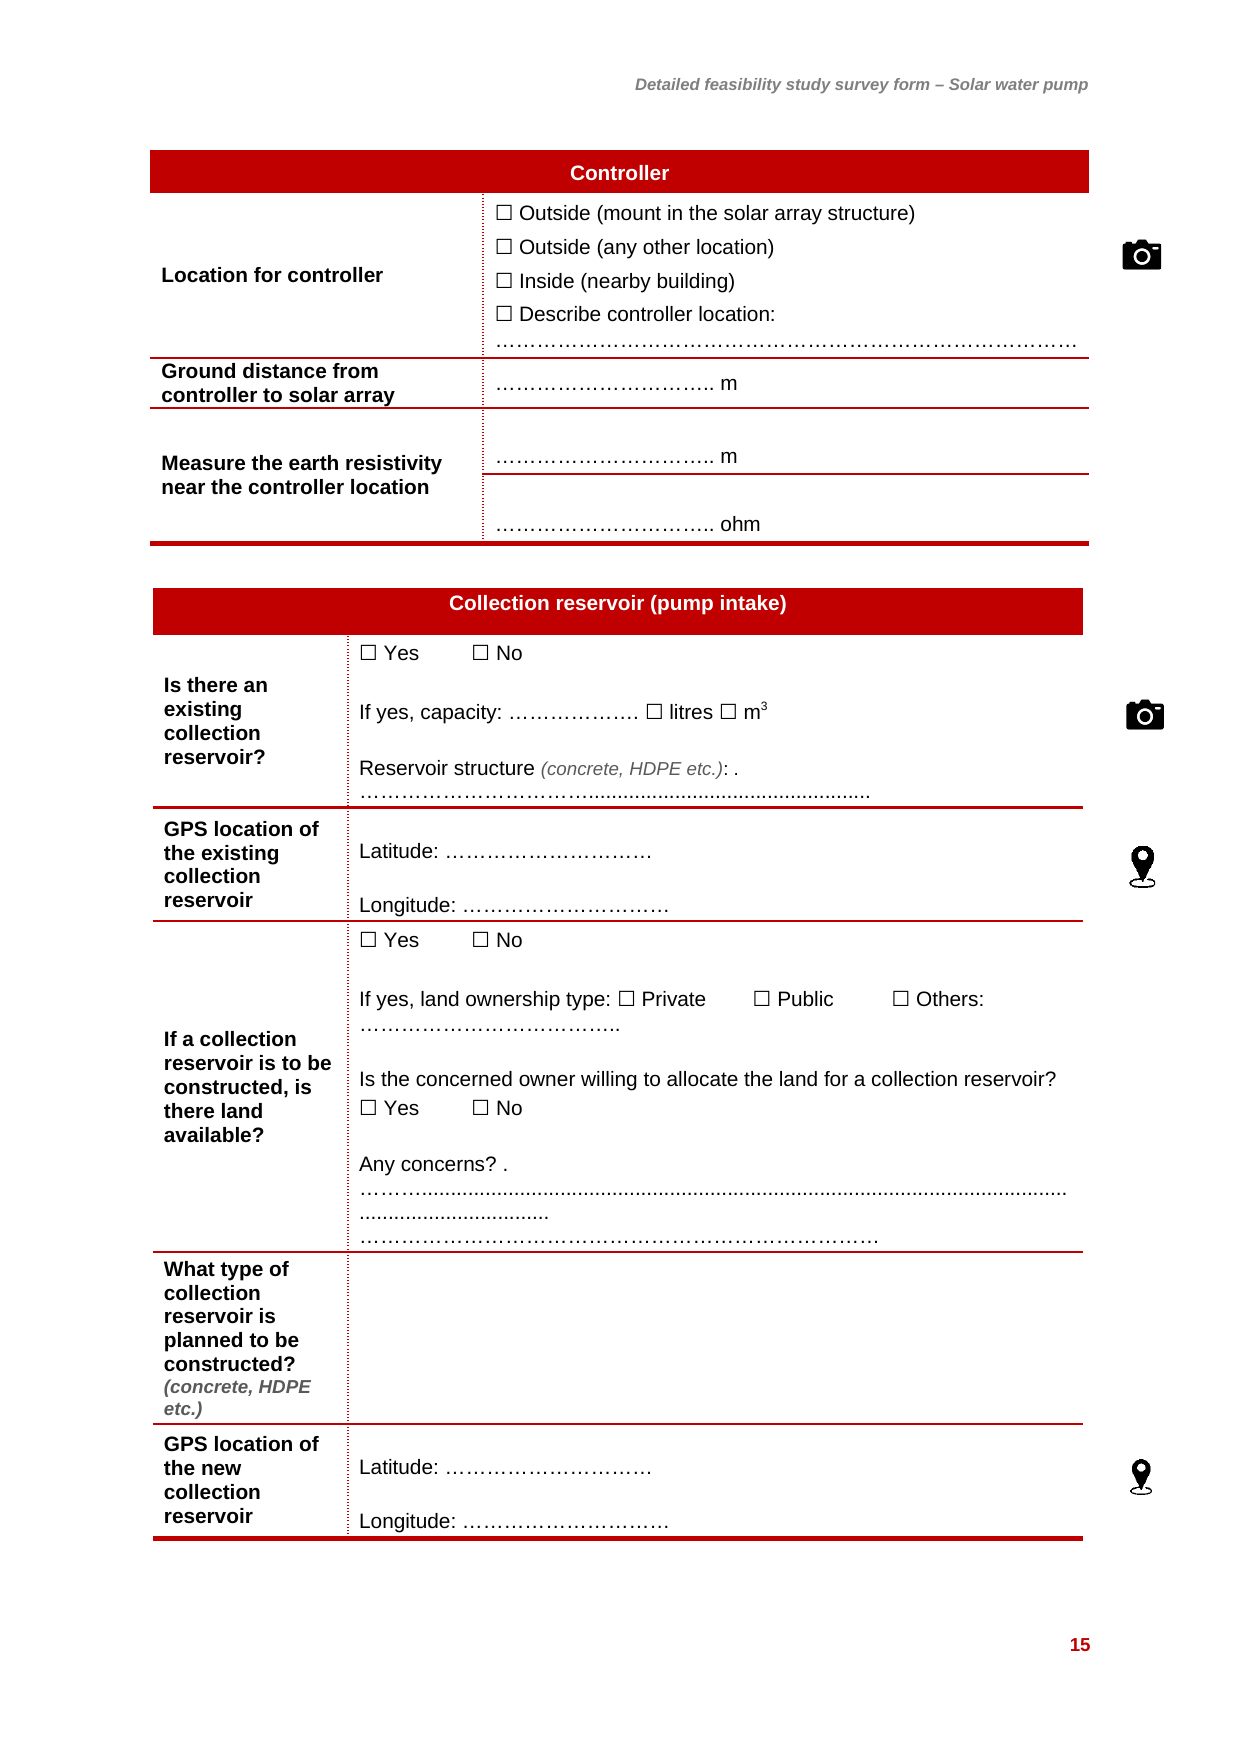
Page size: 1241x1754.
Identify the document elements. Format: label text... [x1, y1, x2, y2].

table_cell Yes No If yes, capacity: ………………. litres m3 Reservoir structure (concrete, HDPE etc.): .……………………………................................................. [348, 635, 1083, 806]
table_cell Latitude: ………………………… Longitude: ………………………… [348, 809, 1083, 920]
picture [1130, 1459, 1152, 1495]
table_cell [348, 1253, 1083, 1422]
picture [1122, 235, 1162, 274]
table_cell ………………………….. ohm [483, 475, 1089, 541]
table_cell Outside (mount in the solar array structure) Outside (any other location) Inside (nearby building) Describe controller location: ………………………………………………………………………… [483, 193, 1089, 357]
table_cell ………………………….. m [483, 359, 1089, 407]
table_cell If a collection reservoir is to be constructed, is there land available? [153, 922, 348, 1251]
table_header Collection reservoir (pump intake) [153, 588, 1083, 633]
table_cell Ground distance from controller to solar array [150, 359, 483, 407]
picture [1129, 846, 1156, 888]
table_cell Location for controller [150, 193, 483, 357]
table_header Controller [150, 155, 1089, 191]
table_cell Yes No If yes, land ownership type: Private Public Others: ……………………………….. Is the concerned owner willing to allocate the land for a collection reservoir? Yes No Any concerns? .………................................................................................................................................................. ………………………………………………………………… [348, 922, 1083, 1251]
table_cell GPS location of the new collection reservoir [153, 1425, 348, 1536]
table_cell GPS location of the existing collection reservoir [153, 809, 348, 920]
table_cell What type of collection reservoir is planned to be constructed? (concrete, HDPE etc.) [153, 1253, 348, 1422]
table_cell Latitude: ………………………… Longitude: ………………………… [348, 1425, 1083, 1536]
table_cell Is there an existing collection reservoir? [153, 635, 348, 806]
table_cell Measure the earth resistivity near the controller location [150, 409, 483, 541]
picture [1126, 695, 1164, 734]
table_cell ………………………….. m [483, 409, 1089, 473]
